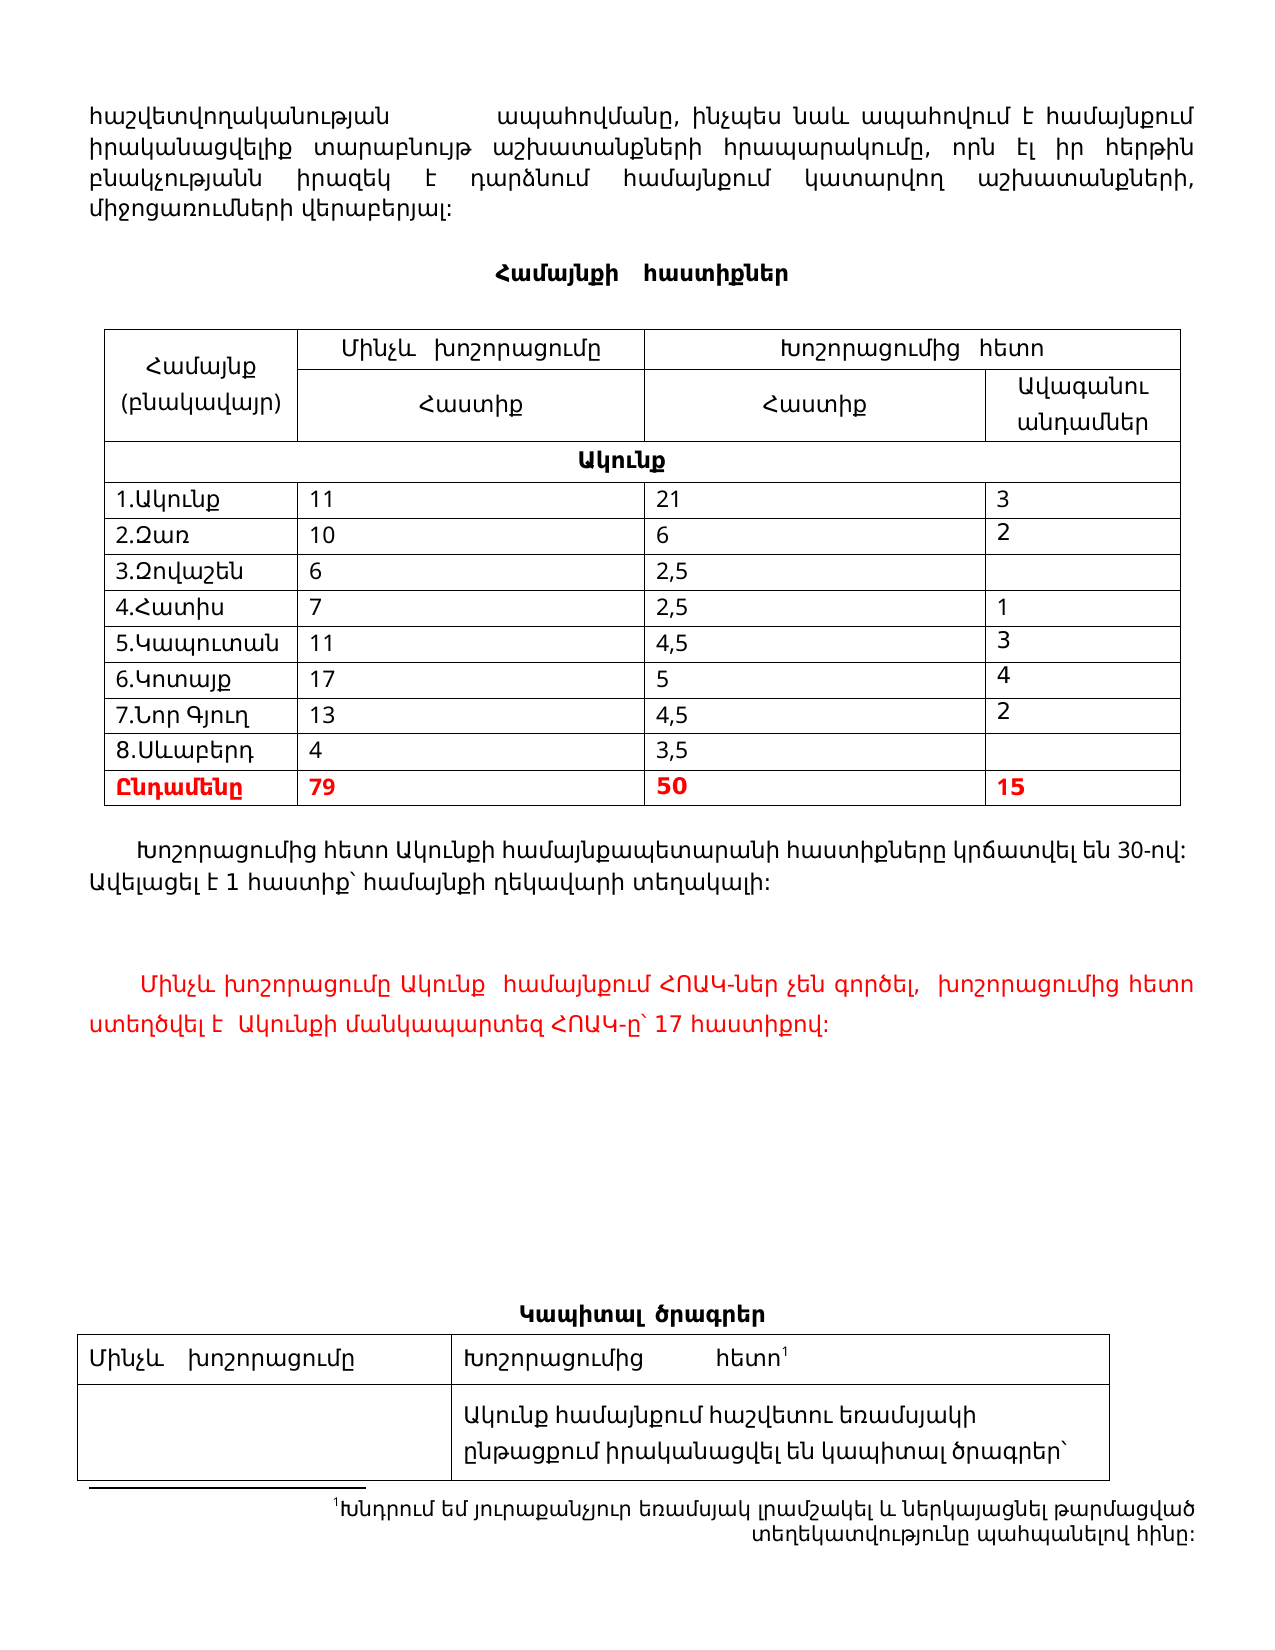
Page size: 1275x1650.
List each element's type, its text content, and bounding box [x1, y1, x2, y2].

table_cell 17 [298, 663, 644, 697]
table_cell 2 [986, 519, 1180, 554]
table_cell 5 [645, 663, 985, 697]
table_cell 6 [298, 555, 644, 590]
table_cell [78, 1385, 451, 1480]
table_cell 21 [645, 483, 985, 518]
table_cell 1 [986, 591, 1180, 626]
table_cell 7.Նոր Գյուղ [105, 699, 297, 733]
table_cell 11 [298, 627, 644, 662]
table_cell 4 [986, 663, 1180, 697]
table_cell 2,5 [645, 555, 985, 590]
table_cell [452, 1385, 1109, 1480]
table_cell Ընդամենը [105, 771, 297, 805]
table_cell 2.Զառ [105, 519, 297, 554]
table_cell [105, 442, 319, 482]
table_cell 50 [645, 771, 985, 805]
table_cell [986, 555, 1180, 590]
table_cell 7 [298, 591, 644, 626]
table_cell 6.Կոտայք [105, 663, 297, 697]
text Համայնքի հաստիքներ [89, 257, 1196, 288]
table_cell [986, 734, 1180, 769]
table_cell 5.Կապուտան [105, 627, 297, 662]
table_cell 1.Ակունք [105, 483, 297, 518]
table_cell 13 [298, 699, 644, 733]
table_cell 6 [645, 519, 985, 554]
table_cell 4 [298, 734, 644, 769]
table_cell Հաստիք [645, 370, 985, 441]
table_header Խոշորացումից հետո [452, 1335, 1109, 1384]
table_cell 15 [986, 771, 1180, 805]
table_cell 3,5 [645, 734, 985, 769]
table_header Մինչև խոշորացումը [298, 330, 644, 369]
text Կապիտալ ծրագրեր [89, 1298, 1196, 1329]
table_cell 4,5 [645, 699, 985, 733]
table_cell Ակունք [319, 442, 924, 482]
table_header Մինչև խոշորացումը [78, 1335, 451, 1384]
table_cell 2 [986, 699, 1180, 733]
table_cell 4.Հատիս [105, 591, 297, 626]
table_cell Հաստիք [298, 370, 644, 441]
table_header Խոշորացումից հետո [645, 330, 1180, 369]
table_cell 79 [298, 771, 644, 805]
table_cell 3.Զովաշեն [105, 555, 297, 590]
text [89, 103, 1196, 222]
table_cell 10 [298, 519, 644, 554]
table_cell 4,5 [645, 627, 985, 662]
table_cell 2,5 [645, 591, 985, 626]
table_cell 3 [986, 483, 1180, 518]
table_cell [924, 442, 1180, 482]
table_cell 11 [298, 483, 644, 518]
table_cell 3 [986, 627, 1180, 662]
text Մինչև խոշորացումը Ակունք համայնքում ՀՈԱԿ-ներ չեն գործել, խոշորացումից հետո ստեղծվել է Ակունքի մանկապարտեզ ՀՈԱԿ-ը՝ 17 հաստիքով: [89, 972, 1196, 1038]
text Խոշորացումից հետո Ակունքի համայնքապետարանի հաստիքները կրճատվել են 30-ով: Ավելացել է 1 հաստիք՝ համայնքի ղեկավարի տեղակալի: [89, 834, 1196, 896]
table_header Համայնք (բնակավայր) [105, 330, 297, 441]
table_cell Ավագանու անդամներ [986, 370, 1180, 441]
table_cell 8.Սևաբերդ [105, 734, 297, 769]
